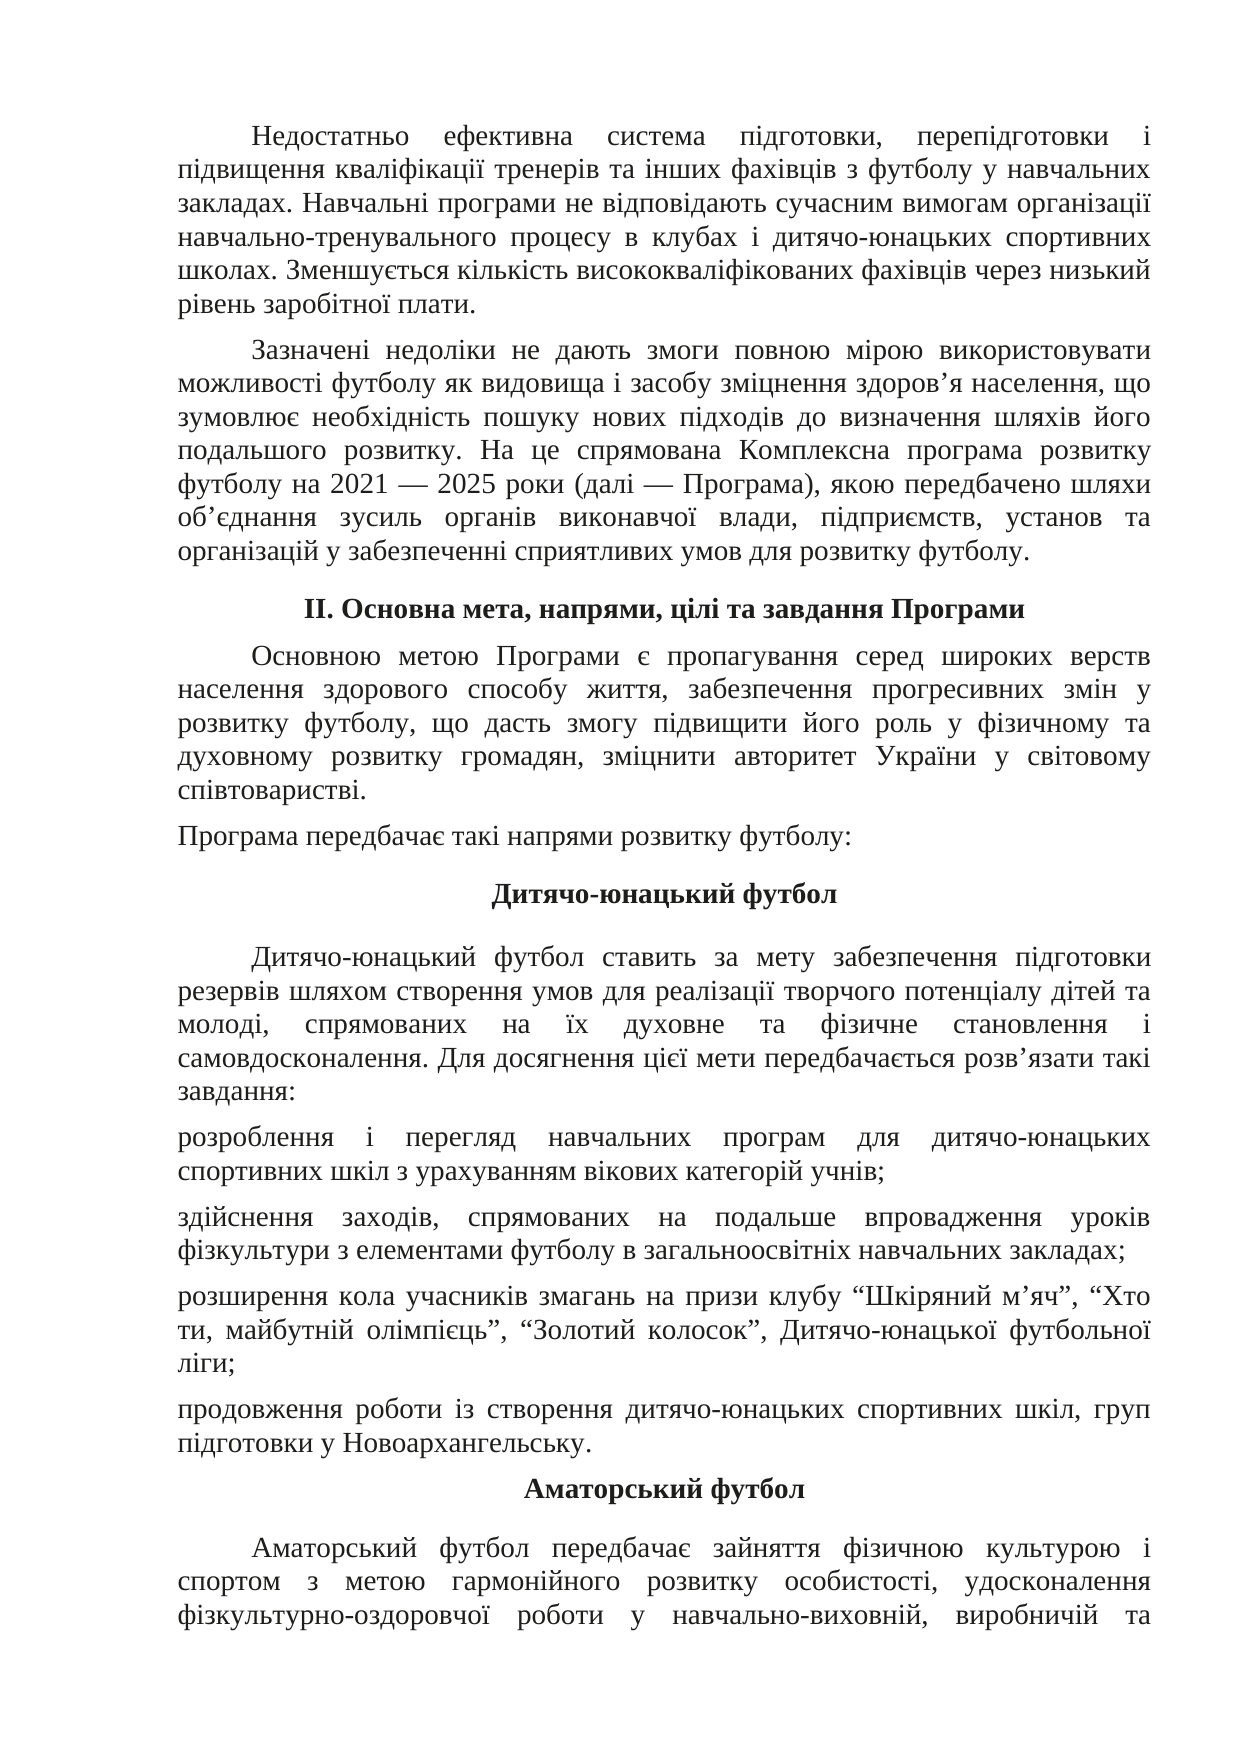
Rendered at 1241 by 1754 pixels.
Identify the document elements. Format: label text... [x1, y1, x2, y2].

text II. Основна мета, напрями, цілі та завдання Програми [177, 592, 1152, 625]
text здійснення заходів, спрямованих на подальше впровадження уроків фізкультури з елементами футболу в загальноосвітніх навчальних закладах; [177, 1199, 1152, 1266]
text Дитячо-юнацький футбол ставить за мету забезпечення підготовки резервів шляхом створення умов для реалізації творчого потенціалу дітей та молоді, спрямованих на їх духовне та фізичне становлення і самовдосконалення. Для досягнення цієї мети передбачається розв’язати такі завдання: [177, 939, 1152, 1107]
text розроблення і перегляд навчальних програм для дитячо-юнацьких спортивних шкіл з урахуванням вікових категорій учнів; [177, 1119, 1152, 1186]
text розширення кола учасників змагань на призи клубу “Шкіряний м’яч”, “Хто ти, майбутній олімпієць”, “Золотий колосок”, Дитячо-юнацької футбольної ліги; [177, 1278, 1152, 1379]
text Аматорський футбол [177, 1471, 1152, 1505]
text продовження роботи із створення дитячо-юнацьких спортивних шкіл, груп підготовки у Новоархангельську. [177, 1392, 1152, 1459]
text Недостатньо ефективна система підготовки, перепідготовки і підвищення кваліфікації тренерів та інших фахівців з футболу у навчальних закладах. Навчальні програми не відповідають сучасним вимогам організації навчально-тренувального процесу в клубах і дитячо-юнацьких спортивних школах. Зменшується кількість висококваліфікованих фахівців через низький рівень заробітної плати. [177, 118, 1152, 319]
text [177, 1530, 1152, 1630]
text Програма передбачає такі напрями розвитку футболу: [177, 818, 1152, 851]
text Основною метою Програми є пропагування серед широких верств населення здорового способу життя, забезпечення прогресивних змін у розвитку футболу, що дасть змогу підвищити його роль у фізичному та духовному розвитку громадян, зміцнити авторитет України у світовому співтоваристві. [177, 638, 1152, 805]
text Зазначені недоліки не дають змоги повною мірою використовувати можливості футболу як видовища і засобу зміцнення здоров’я населення, що зумовлює необхідність пошуку нових підходів до визначення шляхів його подальшого розвитку. На це спрямована Комплексна програма розвитку футболу на 2021 — 2025 роки (далі — Програма), якою передбачено шляхи об’єднання зусиль органів виконавчої влади, підприємств, установ та організацій у забезпеченні сприятливих умов для розвитку футболу. [177, 332, 1152, 567]
text Дитячо-юнацький футбол [177, 876, 1152, 910]
